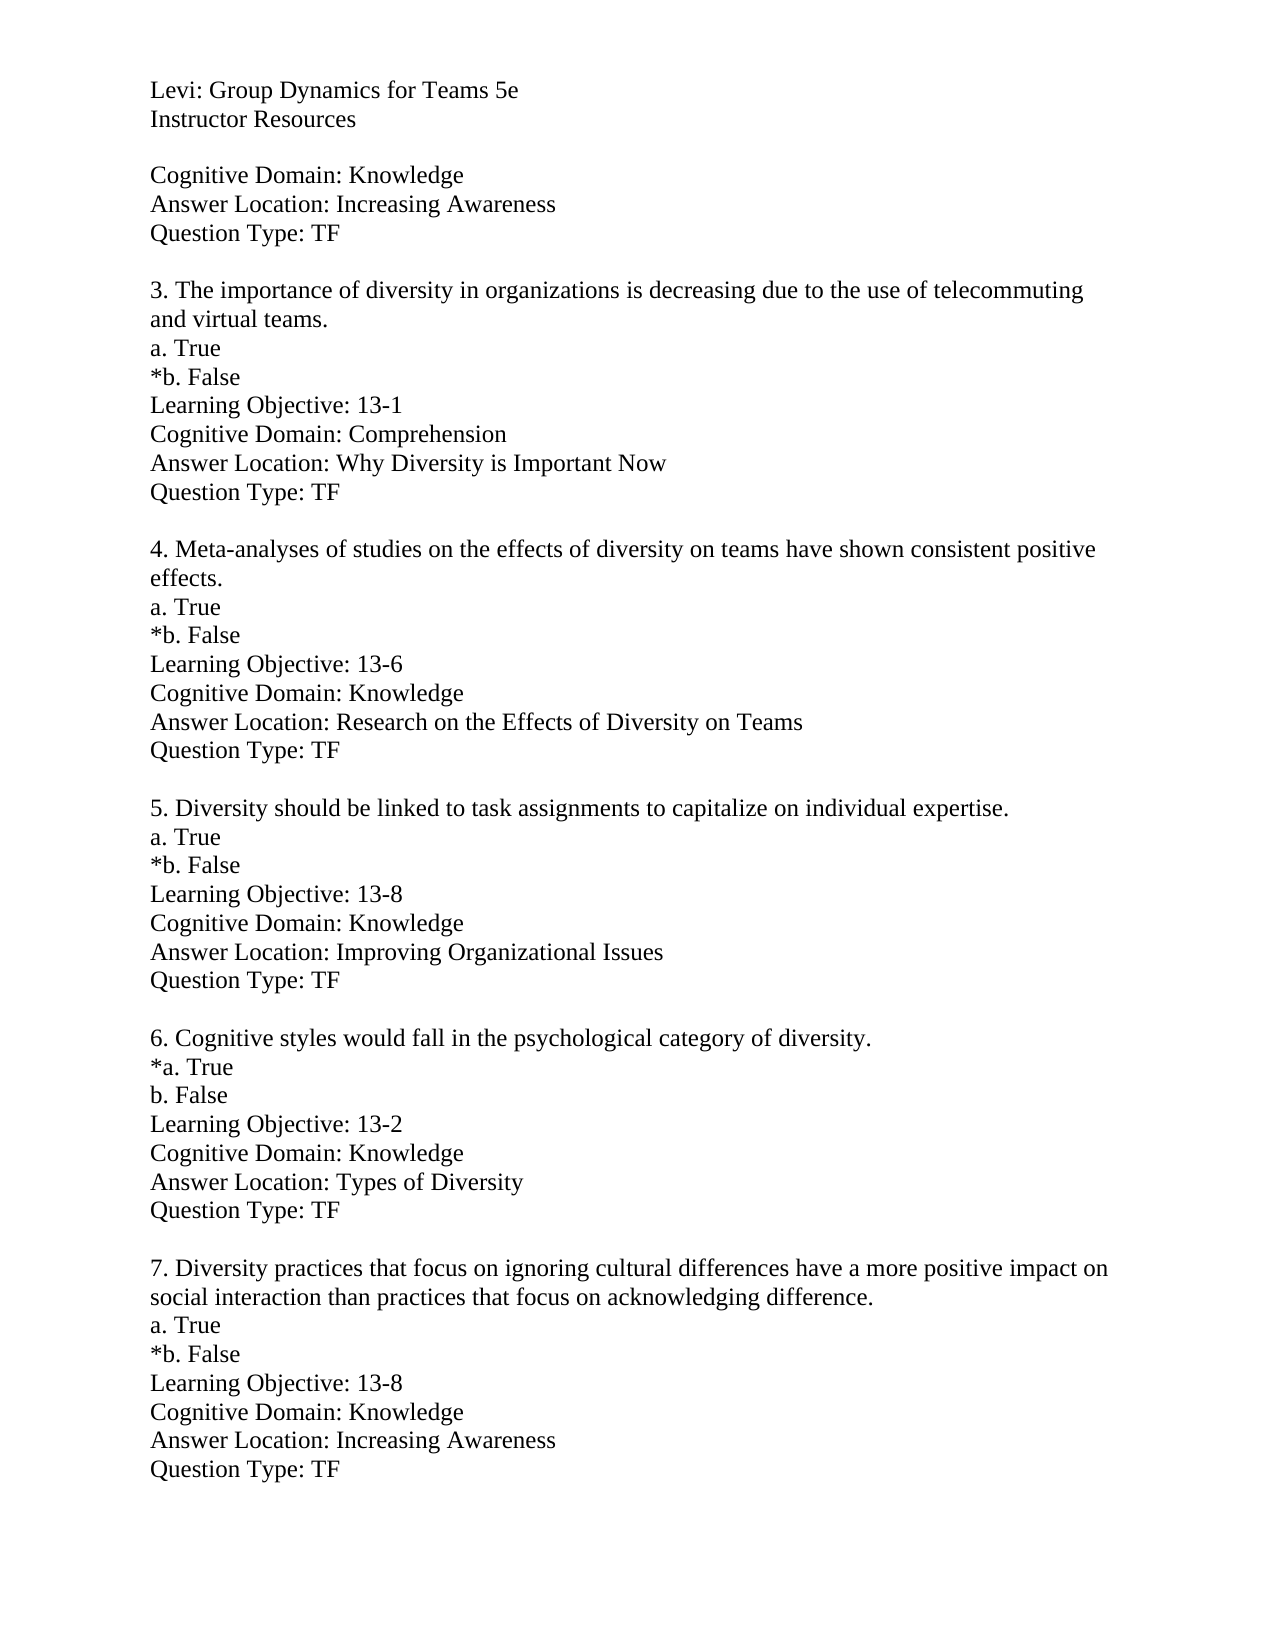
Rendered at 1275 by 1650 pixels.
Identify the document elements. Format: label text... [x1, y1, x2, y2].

text *b. False [150, 621, 1125, 649]
text Cognitive Domain: Knowledge [150, 1138, 1125, 1167]
text a. True [150, 333, 1125, 362]
text a. True [150, 592, 1125, 621]
text 3. The importance of diversity in organizations is decreasing due to the use of telecommuting and virtual teams. [150, 276, 1125, 333]
text *b. False [150, 362, 1125, 391]
text Learning Objective: 13-1 [150, 391, 1125, 419]
text Answer Location: Research on the Effects of Diversity on Teams [150, 707, 1125, 736]
text Learning Objective: 13-8 [150, 1368, 1125, 1397]
text a. True [150, 1311, 1125, 1339]
text Question Type: TF [150, 1196, 1125, 1224]
text a. True [150, 822, 1125, 851]
text *b. False [150, 851, 1125, 879]
text Cognitive Domain: Comprehension [150, 419, 1125, 448]
text 7. Diversity practices that focus on ignoring cultural differences have a more positive impact on social interaction than practices that focus on acknowledging difference. [150, 1253, 1125, 1311]
text Cognitive Domain: Knowledge [150, 908, 1125, 937]
text Cognitive Domain: Knowledge [150, 678, 1125, 707]
text Learning Objective: 13-8 [150, 879, 1125, 908]
text Answer Location: Improving Organizational Issues [150, 937, 1125, 966]
text Answer Location: Increasing Awareness [150, 1426, 1125, 1454]
text Question Type: TF [150, 477, 1125, 506]
text 6. Cognitive styles would fall in the psychological category of diversity. [150, 1023, 1125, 1052]
text Learning Objective: 13-6 [150, 649, 1125, 678]
text Question Type: TF [150, 1454, 1125, 1483]
text Answer Location: Types of Diversity [150, 1167, 1125, 1196]
text b. False [150, 1081, 1125, 1109]
text Question Type: TF [150, 736, 1125, 764]
text Cognitive Domain: Knowledge [150, 1397, 1125, 1426]
text *b. False [150, 1339, 1125, 1368]
text Question Type: TF [150, 966, 1125, 994]
text Answer Location: Increasing Awareness [150, 189, 1125, 218]
text *a. True [150, 1052, 1125, 1081]
text Cognitive Domain: Knowledge [150, 161, 1125, 189]
text Question Type: TF [150, 218, 1125, 247]
text Answer Location: Why Diversity is Important Now [150, 448, 1125, 477]
text Learning Objective: 13-2 [150, 1109, 1125, 1138]
text 5. Diversity should be linked to task assignments to capitalize on individual expertise. [150, 793, 1125, 822]
text 4. Meta-analyses of studies on the effects of diversity on teams have shown consistent positive effects. [150, 534, 1125, 592]
